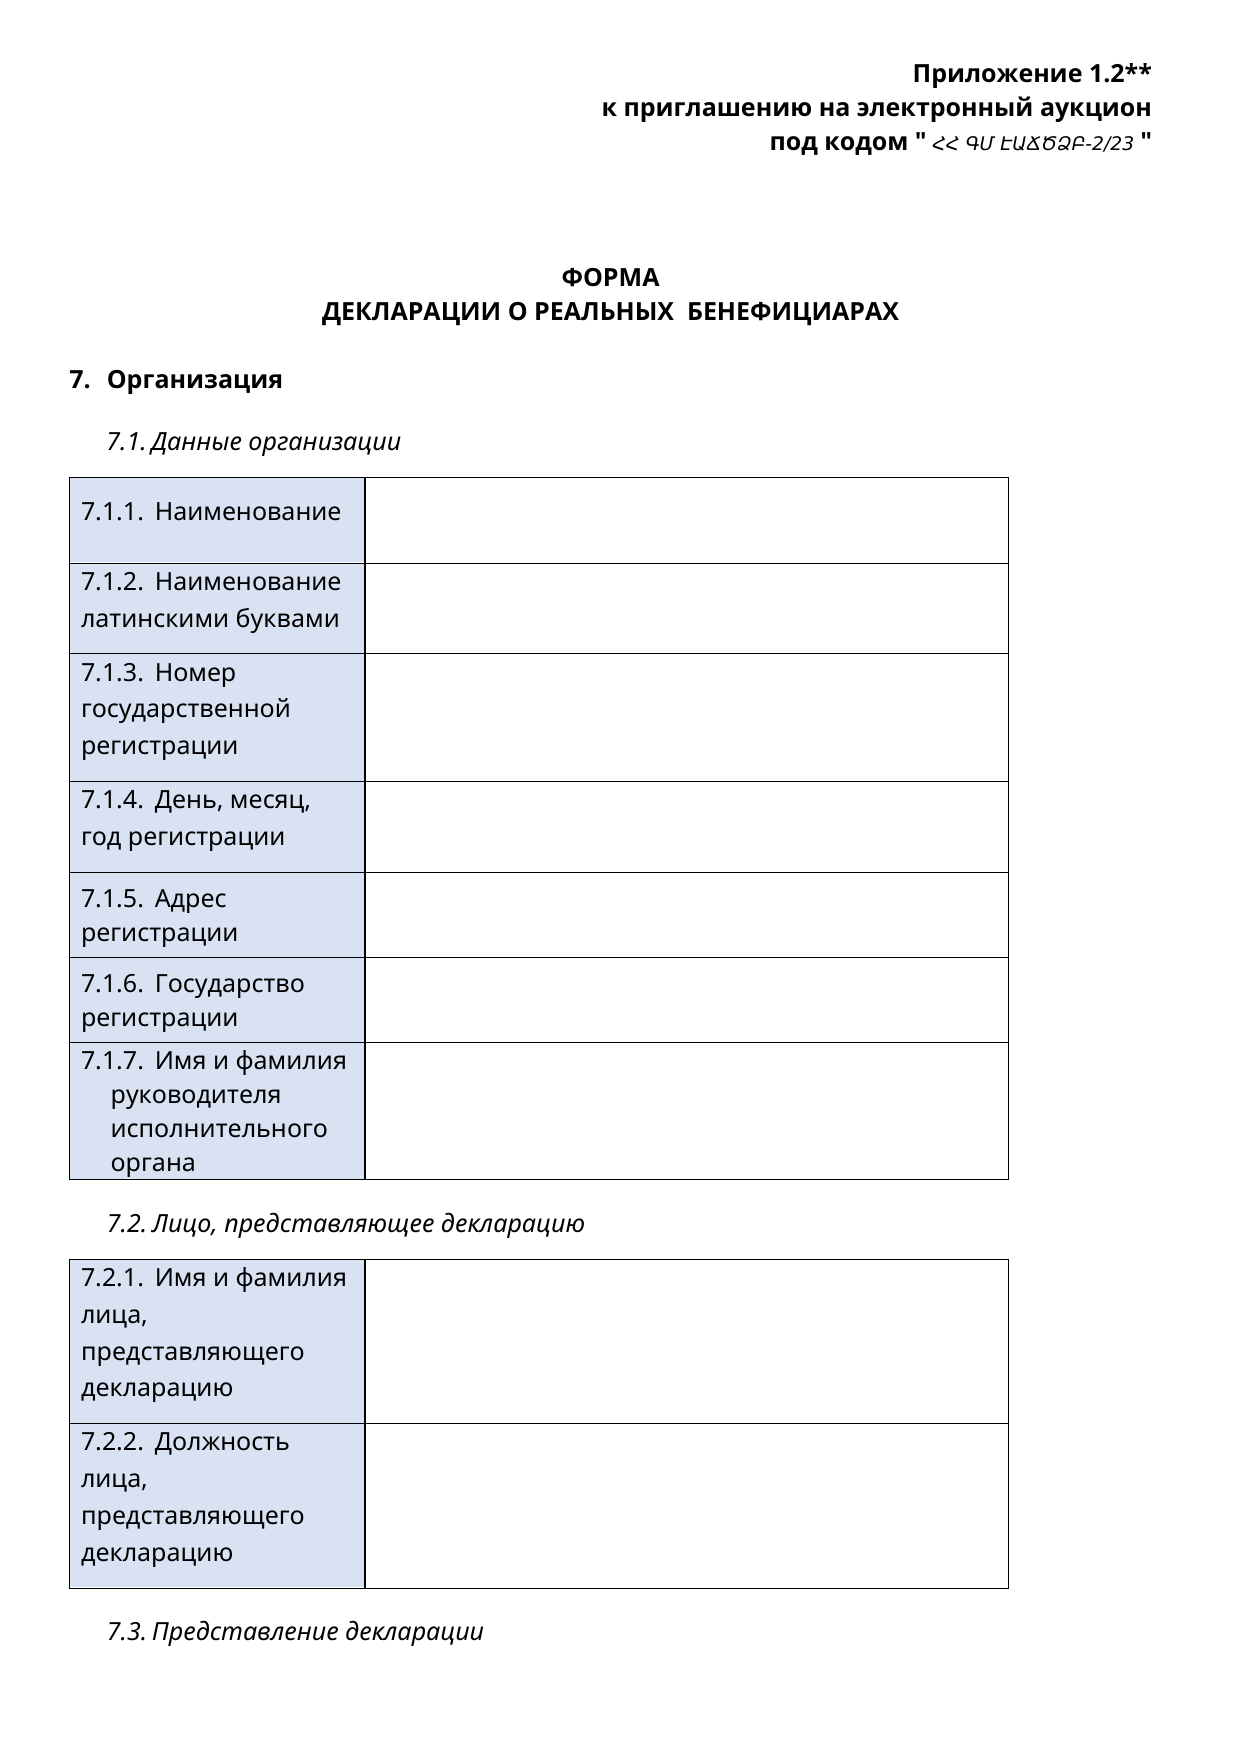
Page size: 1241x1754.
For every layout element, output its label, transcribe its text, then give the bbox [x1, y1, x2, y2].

list Лицо, представляющее декларацию [107, 1205, 1152, 1239]
list Данные организации [106, 424, 1152, 458]
table_cell [366, 654, 1008, 781]
table_header Наименование [70, 478, 364, 562]
table_cell День, месяц, год регистрации [70, 782, 364, 872]
text ФОРМА [69, 260, 1152, 294]
table_header [366, 478, 1008, 562]
table_cell [366, 873, 1008, 957]
table_cell Должность лица, представляющего декларацию [70, 1424, 364, 1587]
list Организация [69, 362, 1152, 396]
table_cell Номер государственной регистрации [70, 654, 364, 781]
table_cell [366, 958, 1008, 1042]
table_header [366, 1260, 1008, 1423]
table_cell [366, 564, 1008, 653]
text к приглашению на электронный аукцион [69, 89, 1152, 124]
table_cell Адрес регистрации [70, 873, 364, 957]
table_cell Имя и фамилия руководителя исполнительного органа [70, 1043, 364, 1179]
table_cell Государство регистрации [70, 958, 364, 1042]
table_cell Наименование латинскими буквами [70, 564, 364, 653]
table_cell [366, 1424, 1008, 1587]
table_cell [366, 782, 1008, 872]
table_header Имя и фамилия лица, представляющего декларацию [70, 1260, 364, 1423]
text Приложение 1.2** [69, 56, 1152, 89]
text под кодом " ՀՀ ԳՄ ԷԱՃԾՁԲ-2/23 " [69, 124, 1152, 158]
list Представление декларации [107, 1613, 1152, 1647]
text ДЕКЛАРАЦИИ О РЕАЛЬНЫХ БЕНЕФИЦИАРАХ [69, 294, 1152, 328]
table_cell [366, 1043, 1008, 1179]
